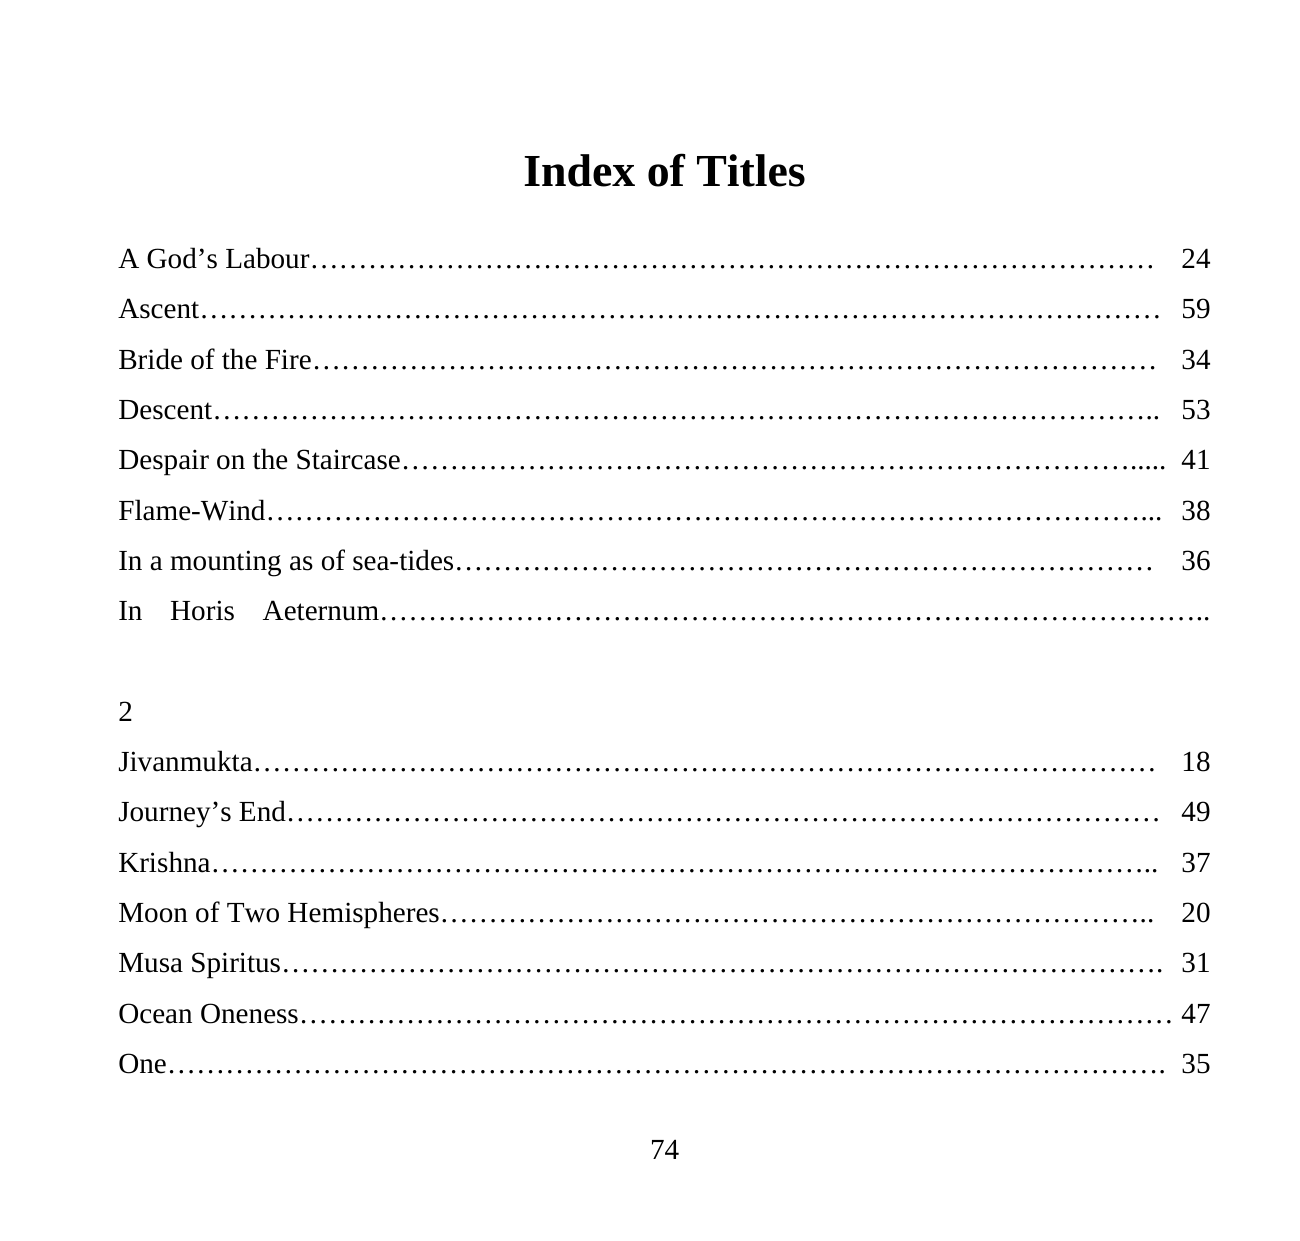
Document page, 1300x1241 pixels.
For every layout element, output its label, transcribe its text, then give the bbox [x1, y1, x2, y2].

text Ascent……………………………………………………………………………………… 59 [118, 291, 1211, 325]
text Despair on the Staircase…………………………………………………………………..... 41 [118, 442, 1211, 476]
text In a mounting as of sea-tides……………………………………………………………… 36 [118, 543, 1211, 577]
text Bride of the Fire…………………………………………………………………………… 34 [118, 342, 1211, 375]
text Moon of Two Hemispheres……………………………………………………………….. 20 [118, 895, 1211, 929]
text Flame-Wind………………………………………………………………………………... 38 [118, 493, 1211, 526]
text Journey’s End……………………………………………………………………………… 49 [118, 794, 1211, 828]
text Descent…………………………………………………………………………………….. 53 [118, 392, 1211, 426]
text In Horis Aeternum………………………………………………………………………….. 2 [118, 593, 1211, 727]
text Musa Spiritus………………………………………………………………………………. 31 [118, 946, 1211, 979]
text One…………………………………………………………………………………………. 35 [118, 1046, 1211, 1080]
text Krishna…………………………………………………………………………………….. 37 [118, 845, 1211, 878]
text Ocean Oneness……………………………………………………………………………… 47 [118, 996, 1211, 1029]
subtitle Index of Titles [118, 143, 1211, 196]
text A God’s Labour…………………………………………………………………………… 24 [118, 241, 1211, 275]
text Jivanmukta………………………………………………………………………………… 18 [118, 744, 1211, 778]
